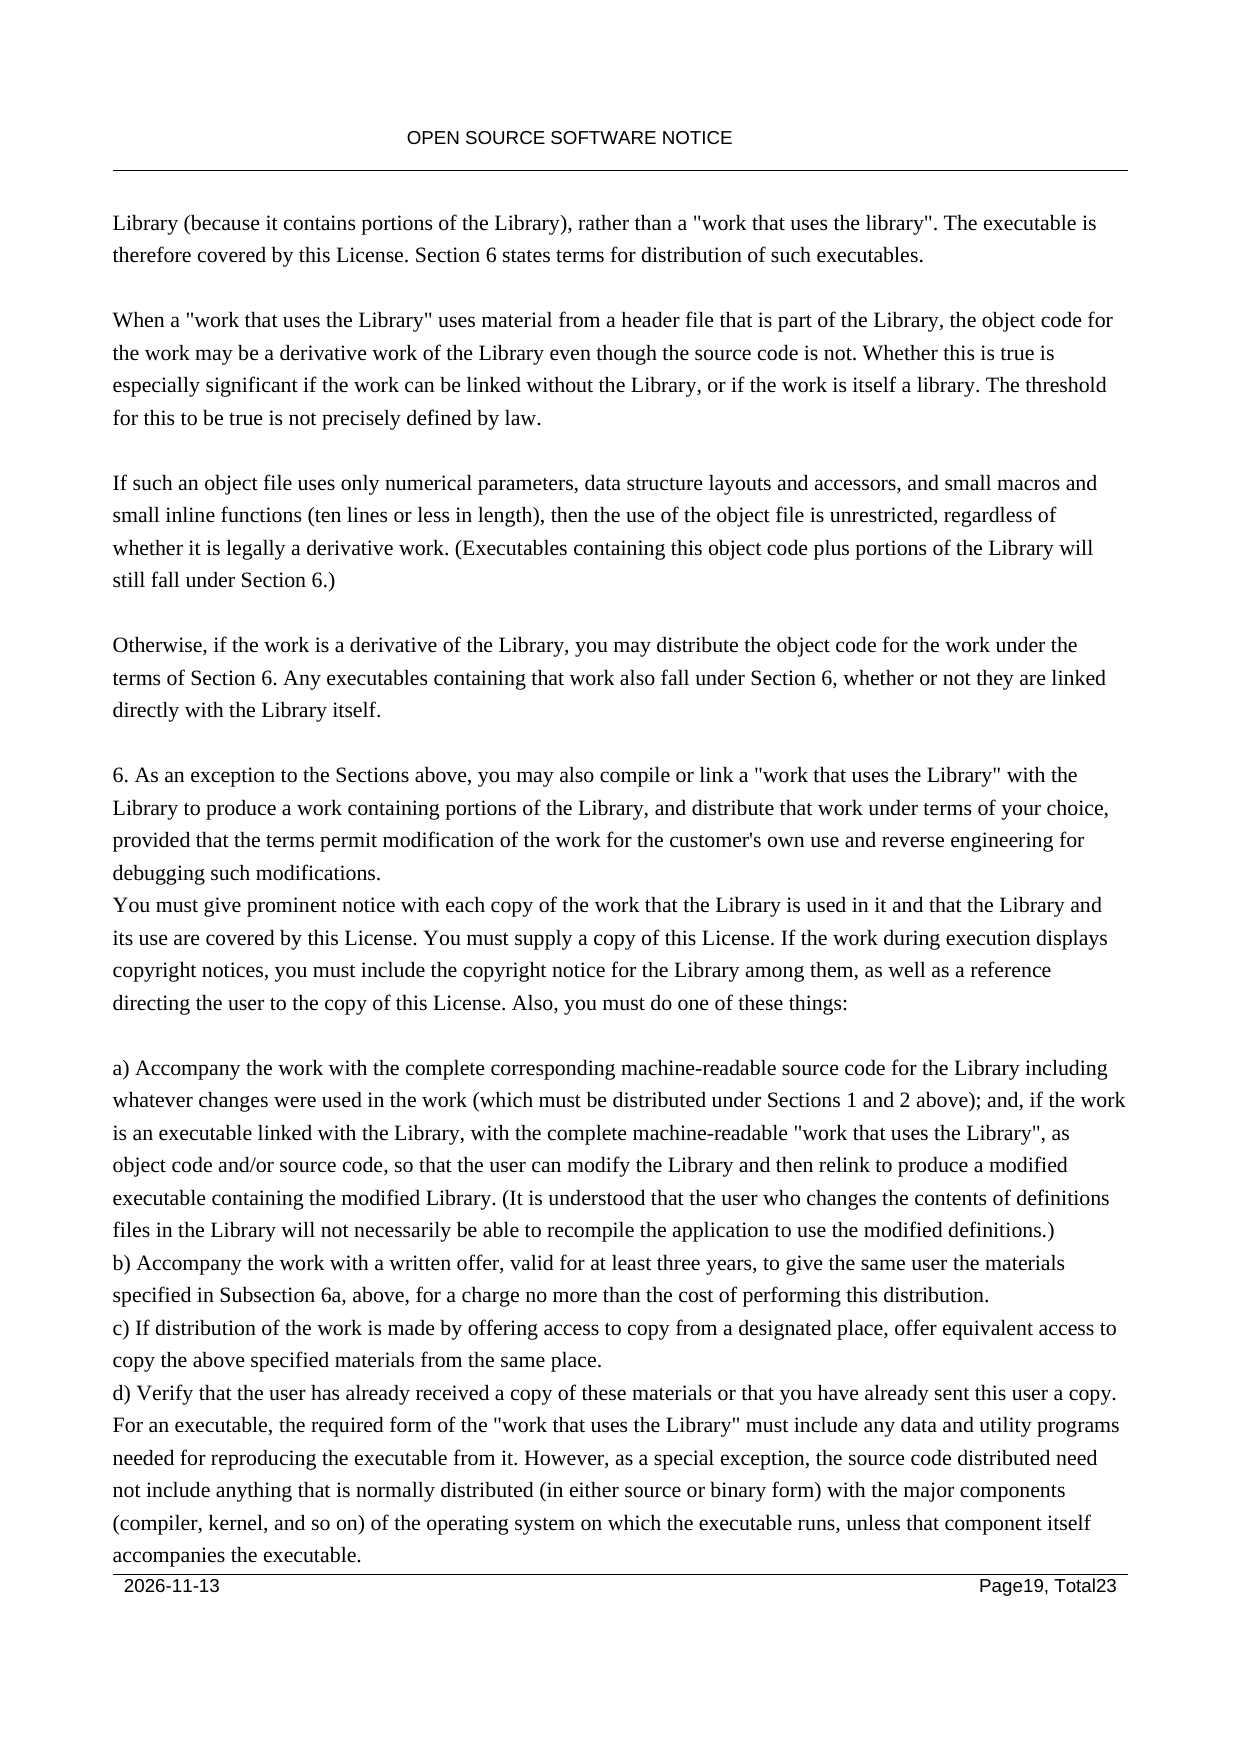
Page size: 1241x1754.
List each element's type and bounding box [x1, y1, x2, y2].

text [112, 206, 1128, 1571]
